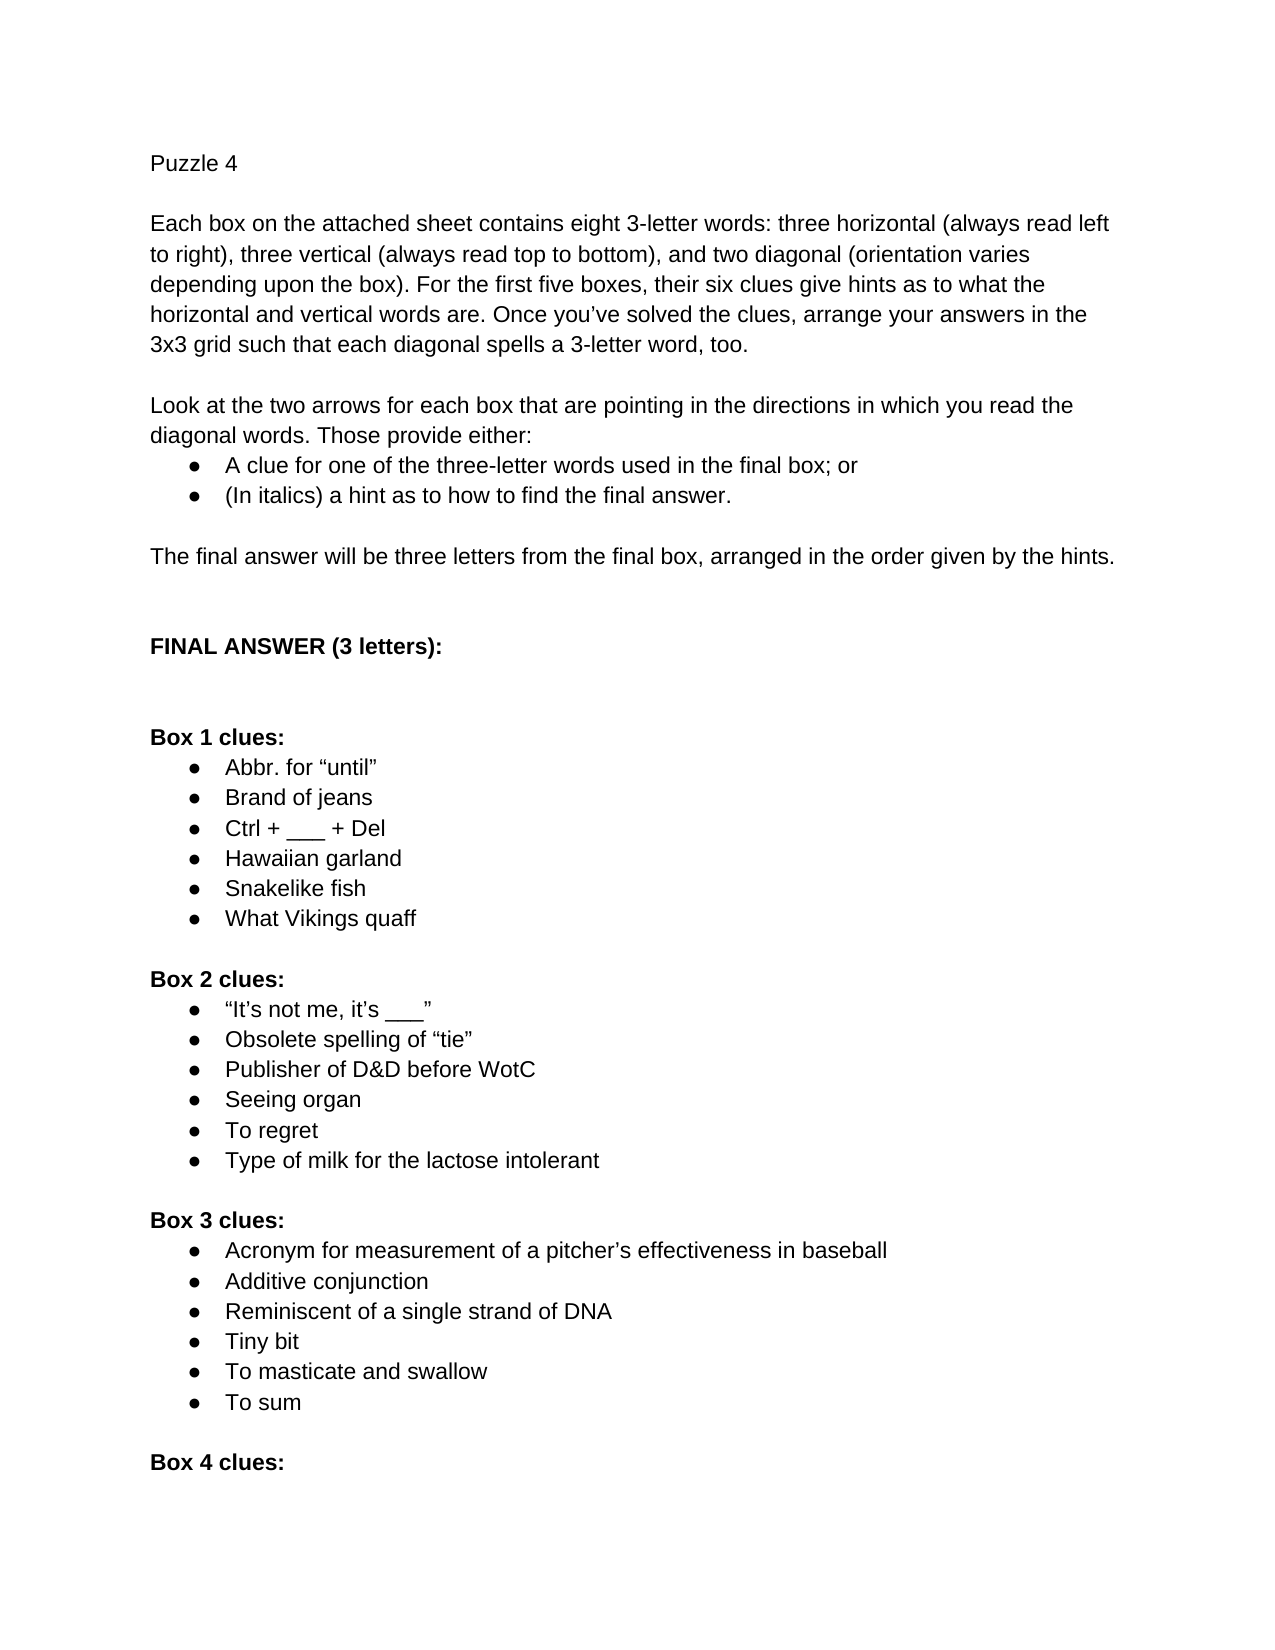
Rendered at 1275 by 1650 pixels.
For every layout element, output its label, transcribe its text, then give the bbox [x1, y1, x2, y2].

list Obsolete spelling of “tie” [187, 1026, 1125, 1052]
list Tiny bit [187, 1328, 1125, 1354]
list Seeing organ [187, 1086, 1125, 1113]
list Publisher of D&D before WotC [187, 1056, 1125, 1083]
list Reminiscent of a single strand of DNA [187, 1298, 1125, 1324]
list Snakelike fish [187, 875, 1125, 901]
list Ctrl + ___ + Del [187, 814, 1125, 841]
list Abbr. for “until” [187, 754, 1125, 781]
list Type of milk for the lactose intolerant [187, 1147, 1125, 1173]
list “It’s not me, it’s ___” [187, 996, 1125, 1022]
text FINAL ANSWER (3 letters): LEG [150, 633, 1125, 660]
list (In italics) a hint as to how to find the final answer. [187, 482, 1125, 509]
list Hawaiian garland [187, 845, 1125, 871]
list To regret [187, 1117, 1125, 1143]
text Box 2 clues: [150, 966, 1125, 992]
text Puzzle 4 [150, 150, 1125, 176]
list Acronym for measurement of a pitcher’s effectiveness in baseball [187, 1237, 1125, 1264]
text Box 3 clues: [150, 1207, 1125, 1234]
list Additive conjunction [187, 1268, 1125, 1294]
text Each box on the attached sheet contains eight 3-letter words: three horizontal (always read left to right), three vertical (always read top to bottom), and two diagonal (orientation varies depending upon the box). For the first five boxes, their six clues give hints as to what the horizontal and vertical words are. Once you’ve solved the clues, arrange your answers in the 3x3 grid such that each diagonal spells a 3-letter word, too. [150, 210, 1125, 358]
text The final answer will be three letters from the final box, arranged in the order given by the hints. [150, 543, 1125, 569]
text Look at the two arrows for each box that are pointing in the directions in which you read the diagonal words. Those provide either: [150, 392, 1125, 448]
list To sum [187, 1388, 1125, 1415]
text Box 1 clues: [150, 724, 1125, 750]
list What Vikings quaff [187, 905, 1125, 932]
list Brand of jeans [187, 784, 1125, 811]
text Box 4 clues: [150, 1449, 1125, 1475]
list To masticate and swallow [187, 1358, 1125, 1385]
list A clue for one of the three-letter words used in the final box; or [187, 452, 1125, 478]
